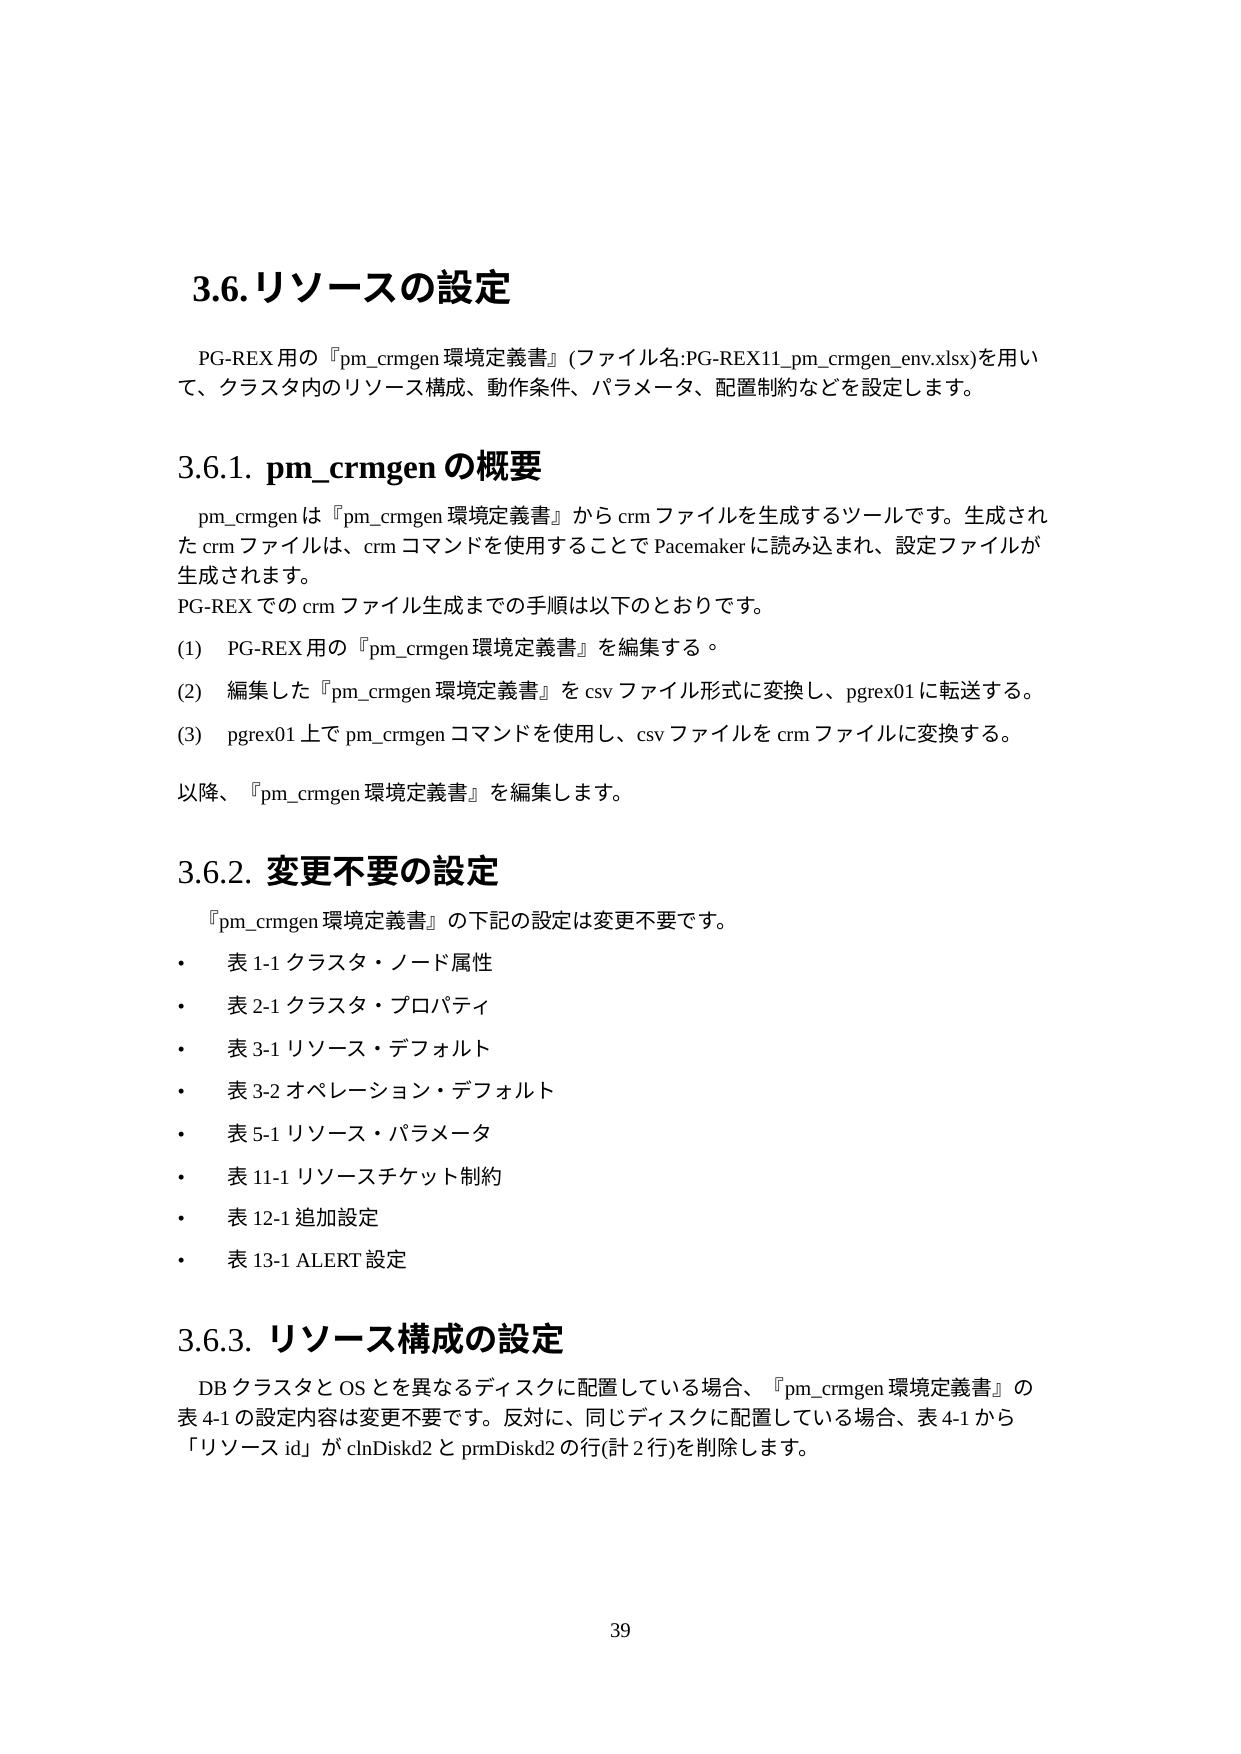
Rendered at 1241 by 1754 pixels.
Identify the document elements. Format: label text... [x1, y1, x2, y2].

subtitle 変更不要の設定 [177, 848, 1063, 893]
text 『pm_crmgen環境定義書』の下記の設定は変更不要です。 [177, 904, 1054, 934]
text 以降、『pm_crmgen環境定義書』を編集します。 [177, 776, 1054, 806]
text pm_crmgenは『pm_crmgen環境定義書』からcrmファイルを生成するツールです。生成されたcrmファイルは、crmコマンドを使用することでPacemakerに読み込まれ、設定ファイルが生成されます。 [177, 499, 1054, 590]
list 編集した『pm_crmgen環境定義書』をcsvファイル形式に変換し、pgrex01に転送する。 [177, 674, 1054, 704]
text PG-REXでのcrmファイル生成までの手順は以下のとおりです。 [177, 590, 1054, 620]
text DBクラスタとOSとを異なるディスクに配置している場合、『pm_crmgen環境定義書』の表4-1の設定内容は変更不要です。反対に、同じディスクに配置している場合、表4-1から「リソースid」がclnDiskd2とprmDiskd2の行(計2行)を削除します。 [177, 1371, 1054, 1462]
text PG-REX用の『pm_crmgen環境定義書』(ファイル名:PG-REX11_pm_crmgen_env.xlsx)を用いて、クラスタ内のリソース構成、動作条件、パラメータ、配置制約などを設定します。 [177, 341, 1054, 402]
subtitle リソースの設定 [192, 261, 1063, 312]
list 表3-1 リソース・デフォルト [177, 1032, 1054, 1062]
list 表5-1 リソース・パラメータ [177, 1117, 1054, 1148]
list 表1-1 クラスタ・ノード属性 [177, 947, 1054, 977]
list 表13-1 ALERT設定 [177, 1244, 1054, 1274]
list 表11-1 リソースチケット制約 [177, 1160, 1054, 1190]
list pgrex01上でpm_crmgenコマンドを使用し、csvファイルをcrmファイルに変換する。 [177, 717, 1054, 747]
subtitle リソース構成の設定 [177, 1315, 1063, 1361]
list 表12-1 追加設定 [177, 1203, 1054, 1232]
list 表3-2 オペレーション・デフォルト [177, 1075, 1054, 1105]
list 表2-1 クラスタ・プロパティ [177, 989, 1054, 1019]
list PG-REX用の『pm_crmgen環境定義書』を編集する。 [177, 632, 1054, 662]
subtitle pm_crmgenの概要 [177, 443, 1063, 489]
